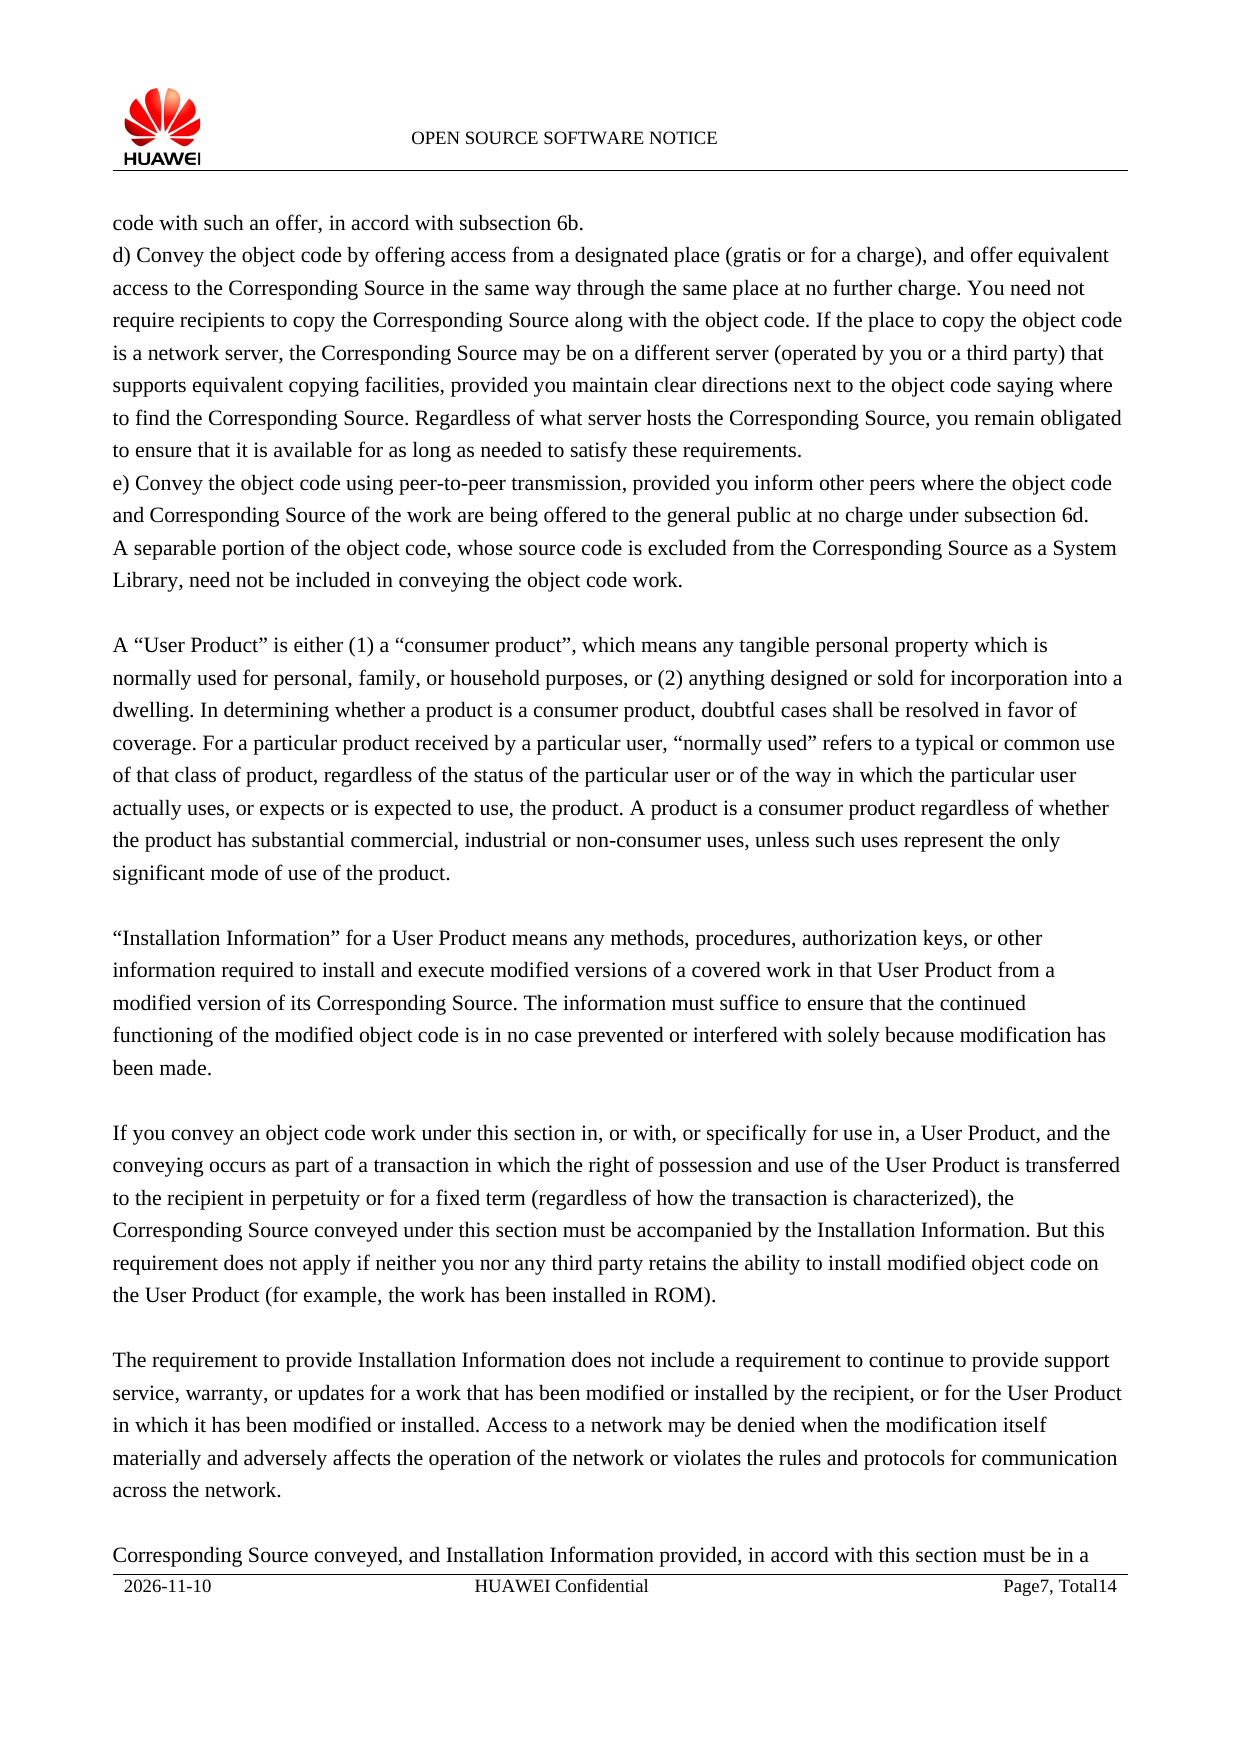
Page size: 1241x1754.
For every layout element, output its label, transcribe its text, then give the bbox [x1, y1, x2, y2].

picture [124, 88, 201, 165]
